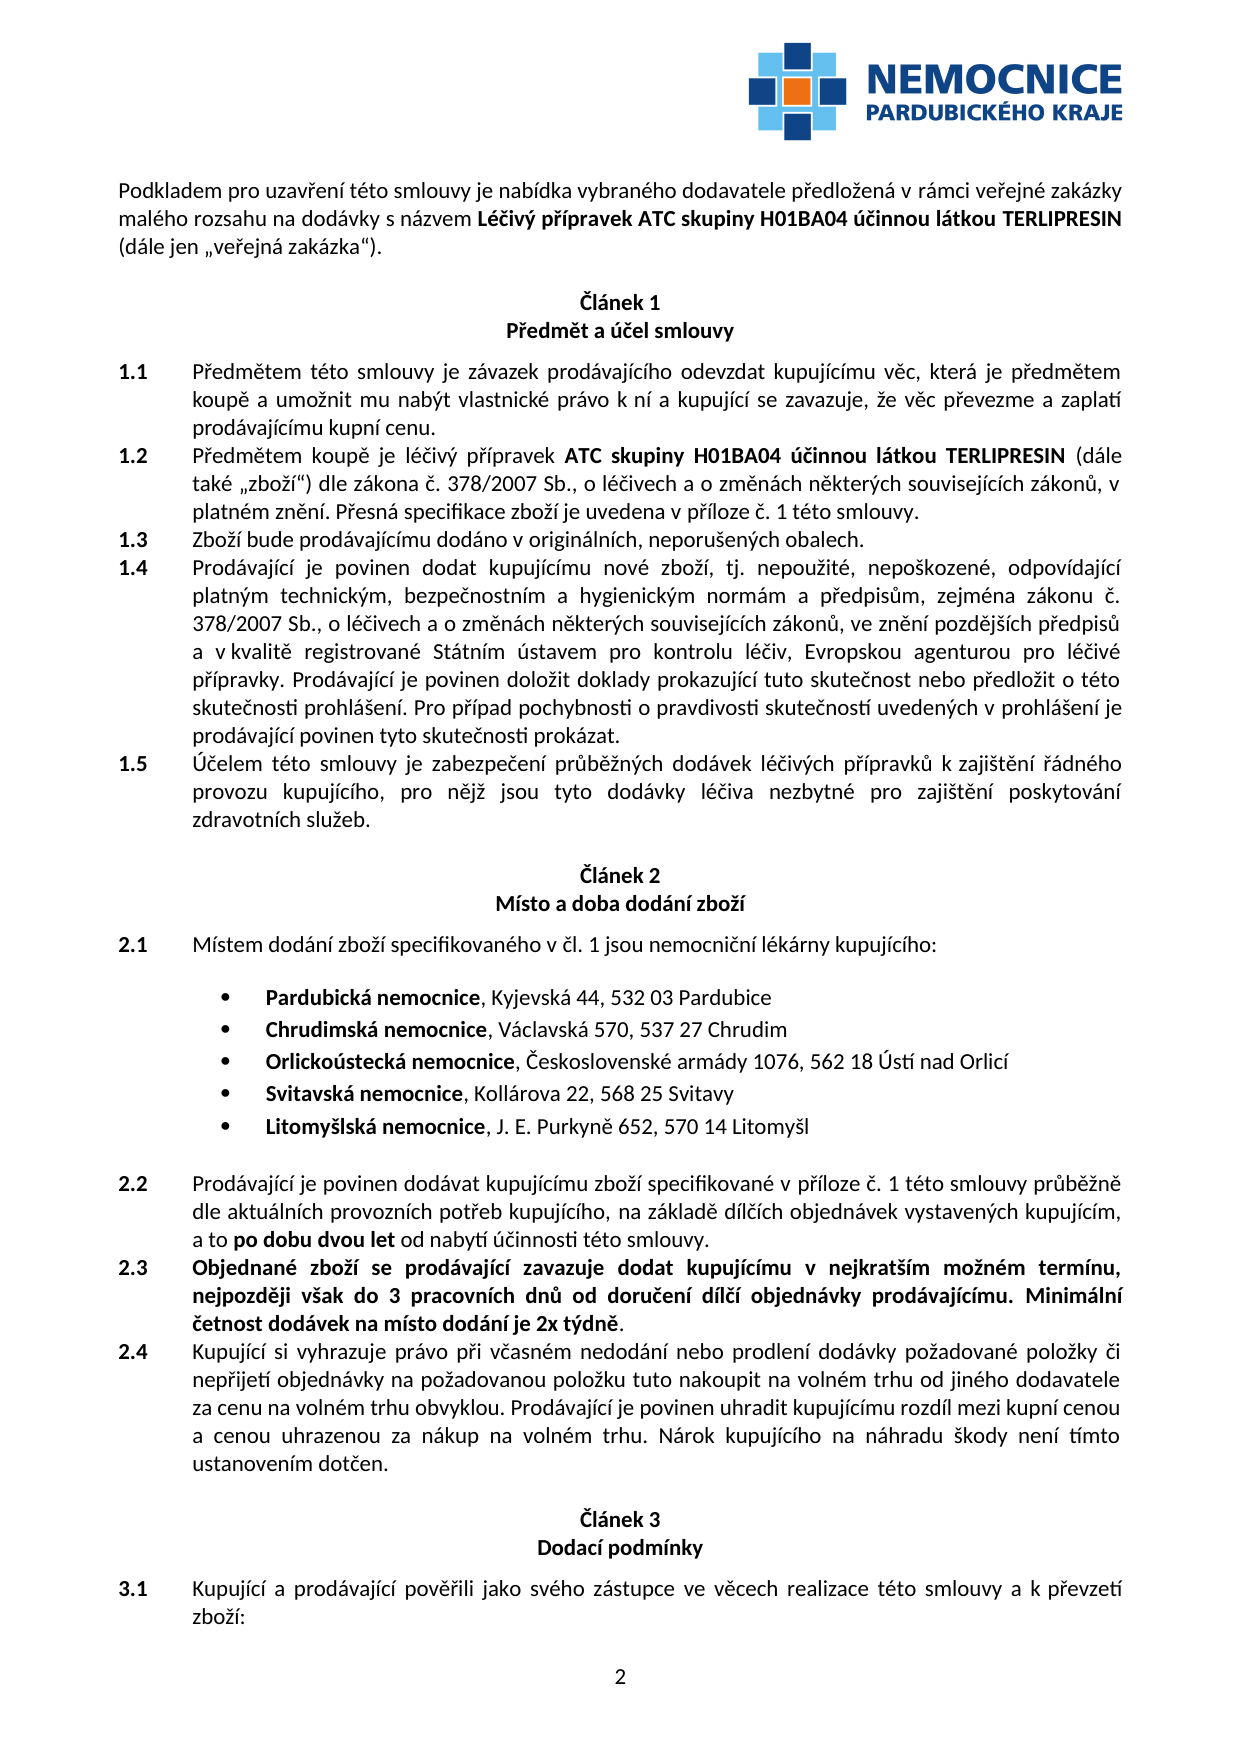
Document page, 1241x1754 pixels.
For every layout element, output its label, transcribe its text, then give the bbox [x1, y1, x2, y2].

text Dodací podmínky [118, 1533, 1122, 1561]
text Článek 2 [118, 861, 1122, 889]
list Pardubická nemocnice, Kyjevská 44, 532 03 Pardubice [193, 983, 1122, 1011]
text Místo a doba dodání zboží [118, 889, 1122, 917]
text 2.3 Objednané zboží se prodávající zavazuje dodat kupujícímu v nejkratším možném termínu, nejpozději však do 3 pracovních dnů od doručení dílčí objednávky prodávajícímu. Minimální četnost dodávek na místo dodání je 2x týdně. [118, 1253, 1122, 1337]
list Orlickoústecká nemocnice, Československé armády 1076, 562 18 Ústí nad Orlicí [193, 1047, 1122, 1075]
picture [747, 41, 1123, 142]
subtitle 1.1 Předmětem této smlouvy je závazek prodávajícího odevzdat kupujícímu věc, která je předmětem koupě a umožnit mu nabýt vlastnické právo k ní a kupující se zavazuje, že věc převezme a zaplatí prodávajícímu kupní cenu. [118, 357, 1122, 441]
text Podkladem pro uzavření této smlouvy je nabídka vybraného dodavatele předložená v rámci veřejné zakázky malého rozsahu na dodávky s názvem Léčivý přípravek ATC skupiny H01BA04 účinnou látkou TERLIPRESIN (dále jen „veřejná zakázka“). [118, 176, 1122, 261]
text 1.4 Prodávající je povinen dodat kupujícímu nové zboží, tj. nepoužité, nepoškozené, odpovídající platným technickým, bezpečnostním a hygienickým normám a předpisům, zejména zákonu č. 378/2007 Sb., o léčivech a o změnách některých souvisejících zákonů, ve znění pozdějších předpisů a v kvalitě registrované Státním ústavem pro kontrolu léčiv, Evropskou agenturou pro léčivé přípravky. Prodávající je povinen doložit doklady prokazující tuto skutečnost nebo předložit o této skutečnosti prohlášení. Pro případ pochybnosti o pravdivosti skutečností uvedených v prohlášení je prodávající povinen tyto skutečnosti prokázat. [118, 553, 1122, 749]
text 3.1 Kupující a prodávající pověřili jako svého zástupce ve věcech realizace této smlouvy a k převzetí zboží: [118, 1574, 1122, 1630]
text Předmět a účel smlouvy [118, 317, 1122, 344]
text 2.2 Prodávající je povinen dodávat kupujícímu zboží specifikované v příloze č. 1 této smlouvy průběžně dle aktuálních provozních potřeb kupujícího, na základě dílčích objednávek vystavených kupujícím, a to po dobu dvou let od nabytí účinnosti této smlouvy. [118, 1169, 1122, 1253]
text 1.5 Účelem této smlouvy je zabezpečení průběžných dodávek léčivých přípravků k zajištění řádného provozu kupujícího, pro nějž jsou tyto dodávky léčiva nezbytné pro zajištění poskytování zdravotních služeb. [118, 749, 1122, 833]
list Svitavská nemocnice, Kollárova 22, 568 25 Svitavy [193, 1079, 1122, 1108]
text 2.4 Kupující si vyhrazuje právo při včasném nedodání nebo prodlení dodávky požadované položky či nepřijetí objednávky na požadovanou položku tuto nakoupit na volném trhu od jiného dodavatele za cenu na volném trhu obvyklou. Prodávající je povinen uhradit kupujícímu rozdíl mezi kupní cenou a cenou uhrazenou za nákup na volném trhu. Nárok kupujícího na náhradu škody není tímto ustanovením dotčen. [118, 1337, 1122, 1477]
text 1.2 Předmětem koupě je léčivý přípravek ATC skupiny H01BA04 účinnou látkou TERLIPRESIN (dále také „zboží“) dle zákona č. 378/2007 Sb., o léčivech a o změnách některých souvisejících zákonů, v platném znění. Přesná specifikace zboží je uvedena v příloze č. 1 této smlouvy. [118, 441, 1122, 525]
list Chrudimská nemocnice, Václavská 570, 537 27 Chrudim [193, 1015, 1122, 1043]
text 1.3 Zboží bude prodávajícímu dodáno v originálních, neporušených obalech. [118, 525, 1122, 553]
text 2.1 Místem dodání zboží specifikovaného v čl. 1 jsou nemocniční lékárny kupujícího: [118, 930, 1122, 958]
text Článek 3 [118, 1505, 1122, 1533]
list Litomyšlská nemocnice, J. E. Purkyně 652, 570 14 Litomyšl [193, 1112, 1122, 1140]
text Článek 1 [118, 288, 1122, 317]
